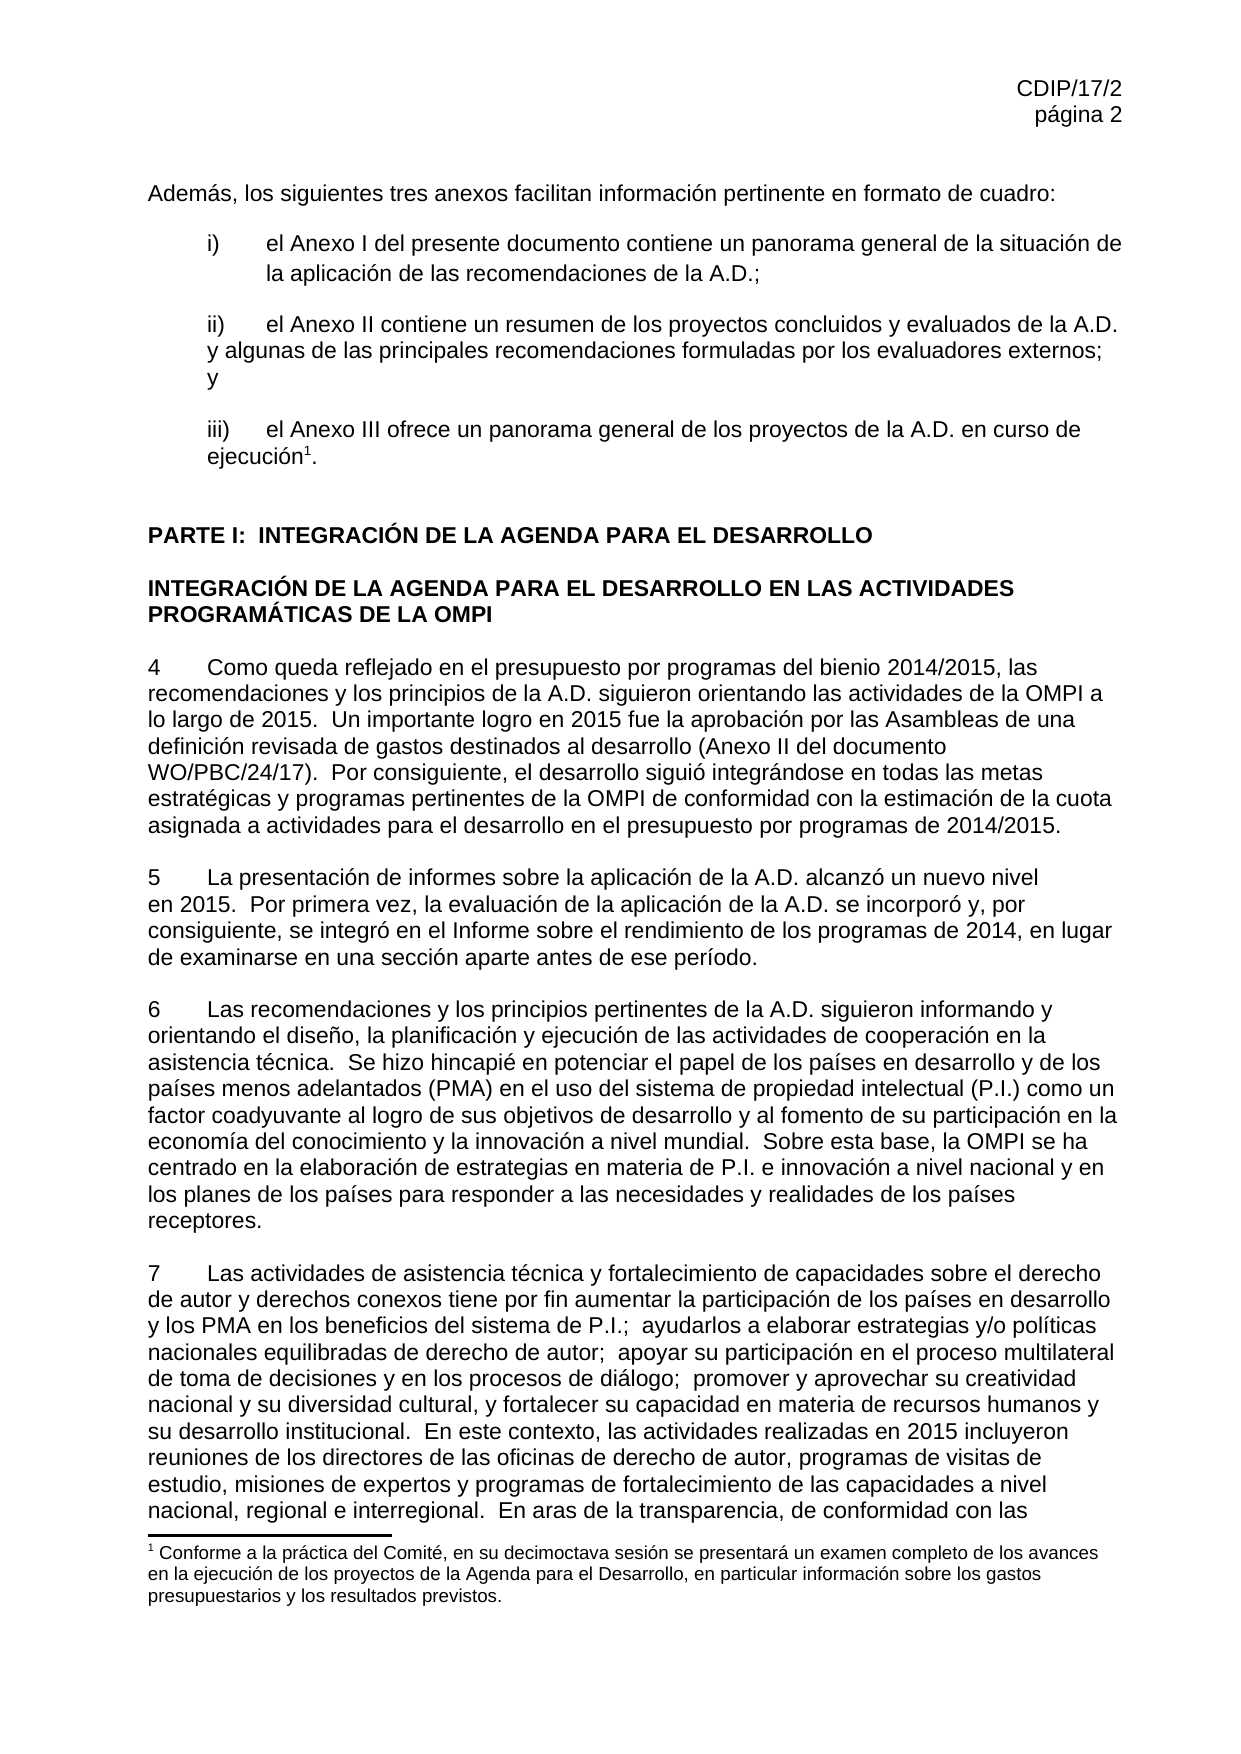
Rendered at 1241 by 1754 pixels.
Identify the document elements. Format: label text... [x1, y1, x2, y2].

text PARTE I: INTEGRACIÓN DE LA AGENDA PARA EL DESARROLLO [148, 522, 1122, 548]
text iii) el Anexo III ofrece un panorama general de los proyectos de la A.D. en curso de ejecución. [207, 416, 1122, 469]
list Además, los siguientes tres anexos facilitan información pertinente en formato de cuadro: [148, 180, 1122, 207]
text ii) el Anexo II contiene un resumen de los proyectos concluidos y evaluados de la A.D. y algunas de las principales recomendaciones formuladas por los evaluadores externos; y [207, 311, 1122, 390]
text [148, 1260, 1122, 1523]
text Las recomendaciones y los principios pertinentes de la A.D. siguieron informando y orientando el diseño, la planificación y ejecución de las actividades de cooperación en la asistencia técnica. Se hizo hincapié en potenciar el papel de los países en desarrollo y de los países menos adelantados (PMA) en el uso del sistema de propiedad intelectual (P.I.) como un factor coadyuvante al logro de sus objetivos de desarrollo y al fomento de su participación en la economía del conocimiento y la innovación a nivel mundial. Sobre esta base, la OMPI se ha centrado en la elaboración de estrategias en materia de P.I. e innovación a nivel nacional y en los planes de los países para responder a las necesidades y realidades de los países receptores. [148, 996, 1122, 1233]
text INTEGRACIÓN DE LA AGENDA PARA EL DESARROLLO EN LAS ACTIVIDADES PROGRAMÁTICAS DE LA OMPI [148, 574, 1122, 627]
list el Anexo I del presente documento contiene un panorama general de la situación de la aplicación de las recomendaciones de la A.D.; [207, 230, 1122, 286]
text La presentación de informes sobre la aplicación de la A.D. alcanzó un nuevo nivel en 2015. Por primera vez, la evaluación de la aplicación de la A.D. se incorporó y, por consiguiente, se integró en el Informe sobre el rendimiento de los programas de 2014, en lugar de examinarse en una sección aparte antes de ese período. [148, 864, 1122, 970]
text Como queda reflejado en el presupuesto por programas del bienio 2014/2015, las recomendaciones y los principios de la A.D. siguieron orientando las actividades de la OMPI a lo largo de 2015. Un importante logro en 2015 fue la aprobación por las Asambleas de una definición revisada de gastos destinados al desarrollo (Anexo II del documento WO/PBC/24/17). Por consiguiente, el desarrollo siguió integrándose en todas las metas estratégicas y programas pertinentes de la OMPI de conformidad con la estimación de la cuota asignada a actividades para el desarrollo en el presupuesto por programas de 2014/2015. [148, 653, 1122, 838]
